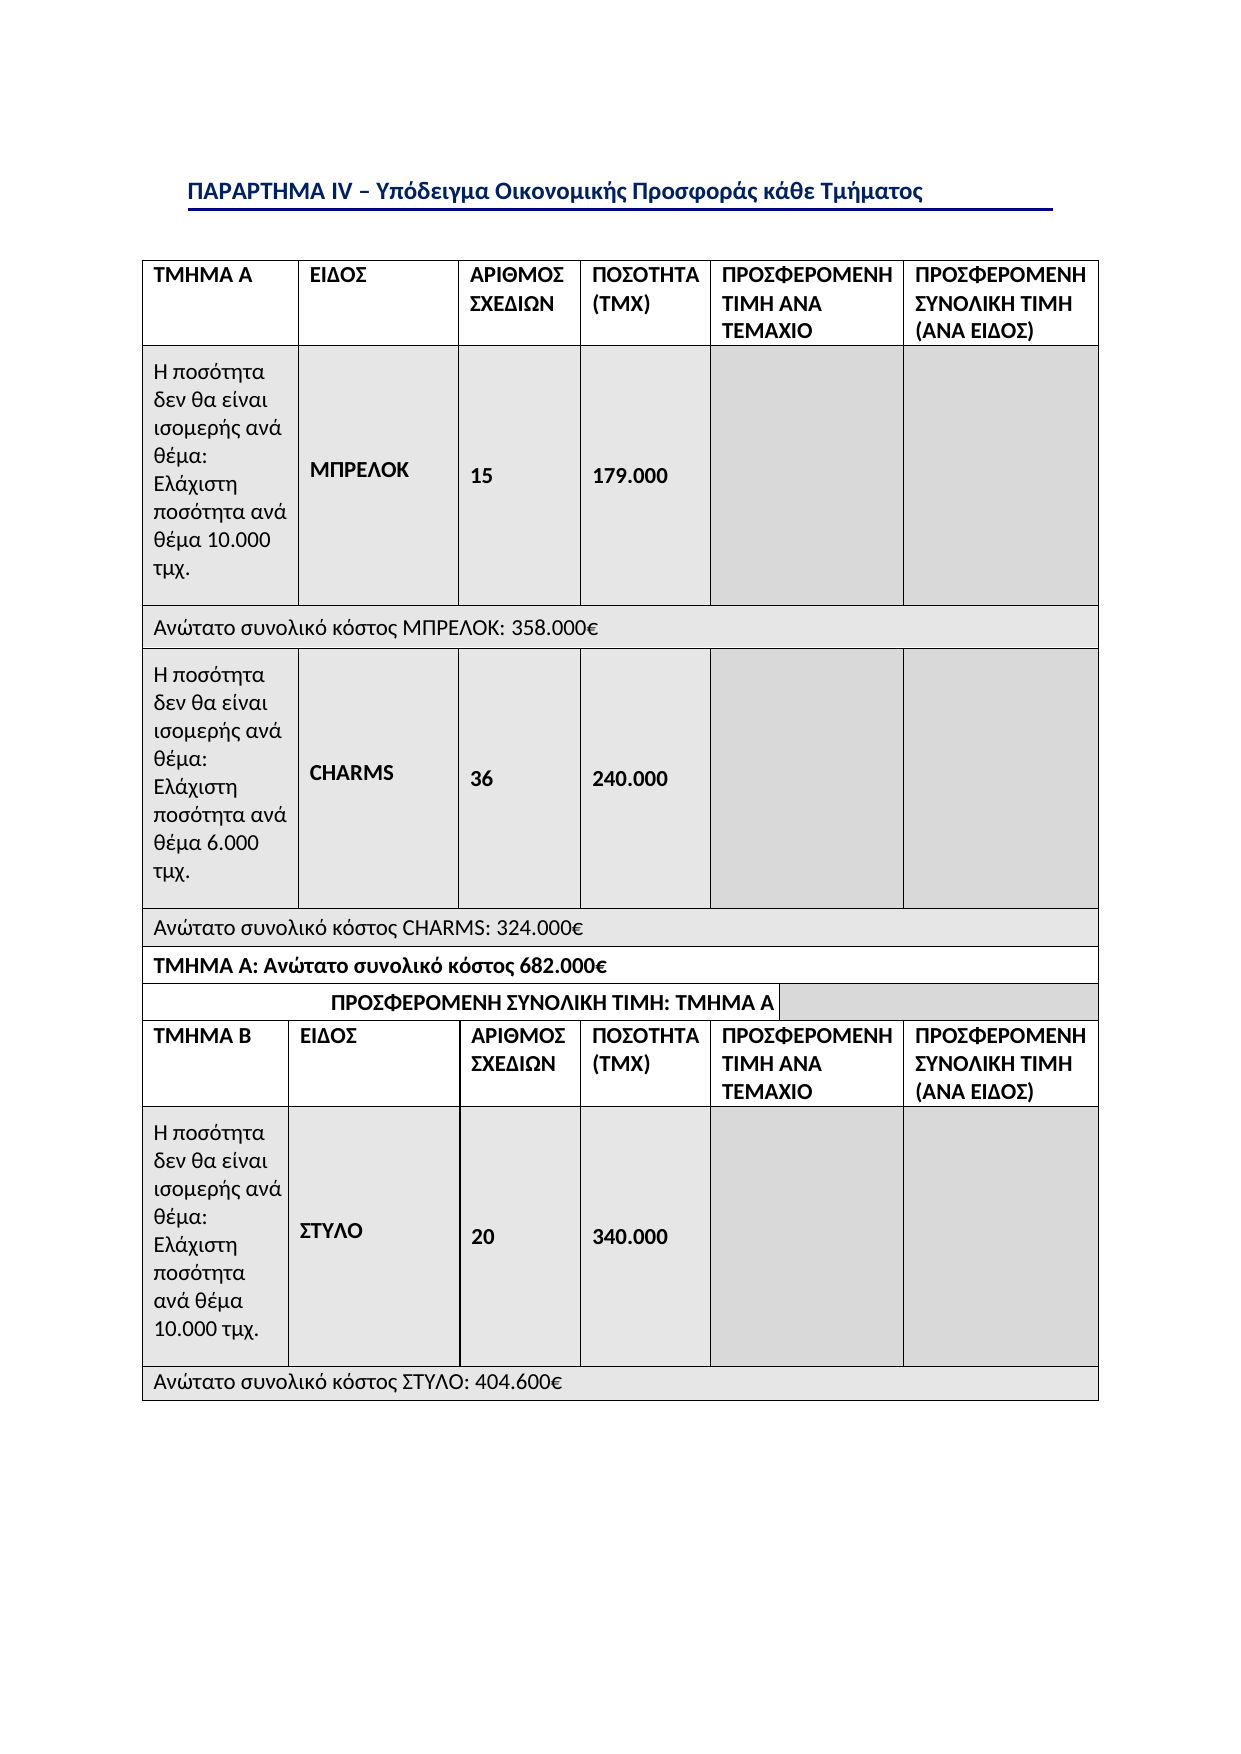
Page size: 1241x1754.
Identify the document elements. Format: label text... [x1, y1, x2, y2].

table_cell Η ποσότητα δεν θα είναι ισομερής ανά θέμα: Ελάχιστη ποσότητα ανά θέμα 10.000 τμχ. [143, 346, 298, 605]
table_header ΠΡΟΣΦΕΡΟΜΕΝΗ ΤΙΜΗ ΑΝΑ ΤΕΜΑΧΙΟ [711, 261, 903, 345]
table_cell Η ποσότητα δεν θα είναι ισομερής ανά θέμα: Ελάχιστη ποσότητα ανά θέμα 10.000 τμχ. [143, 1107, 288, 1366]
table_cell [904, 1107, 1098, 1366]
table_cell [711, 649, 903, 908]
table_cell [711, 1107, 903, 1366]
table_cell CHARMS [299, 649, 458, 908]
table_cell ΤΜΗΜΑ A: Ανώτατο συνολικό κόστος 682.000€ [143, 947, 1098, 983]
table_cell 340.000 [581, 1107, 710, 1366]
table_cell [904, 649, 1098, 908]
table_cell 36 [459, 649, 580, 908]
table_cell 15 [459, 346, 580, 605]
table_cell [711, 346, 903, 605]
table_cell 20 [461, 1107, 580, 1366]
table_cell 240.000 [581, 649, 710, 908]
table_cell ΣΤΥΛΟ [289, 1107, 459, 1366]
table_cell Η ποσότητα δεν θα είναι ισομερής ανά θέμα: Ελάχιστη ποσότητα ανά θέμα 6.000 τμχ. [143, 649, 298, 908]
table_cell [904, 346, 1098, 605]
table_cell [780, 984, 1098, 1020]
table_header ΠΡΟΣΦΕΡΟΜΕΝΗ ΣΥΝΟΛΙΚΗ ΤΙΜΗ (ΑΝΑ ΕΙΔΟΣ) [904, 261, 1098, 345]
table_cell ΜΠΡΕΛΟΚ [299, 346, 458, 605]
table_header ΠΟΣΟΤΗΤΑ (ΤΜΧ) [581, 261, 710, 345]
table_cell Ανώτατο συνολικό κόστος ΣΤΥΛΟ: 404.600€ [143, 1367, 1098, 1400]
table_cell ΠΟΣΟΤΗΤΑ (ΤΜΧ) [581, 1021, 710, 1106]
table_cell Ανώτατο συνολικό κόστος ΜΠΡΕΛΟΚ: 358.000€ [143, 606, 1098, 647]
subtitle ΠΑΡΑΡΤΗΜΑ IV – Υπόδειγμα Οικονομικής Προσφοράς κάθε Τμήματος [187, 175, 1053, 211]
table_cell ΠΡΟΣΦΕΡΟΜΕΝΗ ΤΙΜΗ ΑΝΑ ΤΕΜΑΧΙΟ [711, 1021, 903, 1106]
table_header ΕΙΔΟΣ [299, 261, 458, 345]
table_header ΤΜΗΜΑ Α [143, 261, 298, 345]
table_header ΑΡΙΘΜΟΣ ΣΧΕΔΙΩΝ [459, 261, 580, 345]
table_cell ΠΡΟΣΦΕΡΟΜΕΝΗ ΣΥΝΟΛΙΚΗ ΤΙΜΗ: ΤΜΗΜΑ Α [143, 984, 779, 1020]
table_cell ΑΡΙΘΜΟΣ ΣΧΕΔΙΩΝ [461, 1021, 580, 1106]
table_cell ΠΡΟΣΦΕΡΟΜΕΝΗ ΣΥΝΟΛΙΚΗ ΤΙΜΗ (ΑΝΑ ΕΙΔΟΣ) [904, 1021, 1098, 1106]
table_cell ΕΙΔΟΣ [289, 1021, 459, 1106]
table_cell ΤΜΗΜΑ Β [143, 1021, 288, 1106]
table_cell Ανώτατο συνολικό κόστος CHARMS: 324.000€ [143, 909, 1098, 946]
table_cell 179.000 [581, 346, 710, 605]
